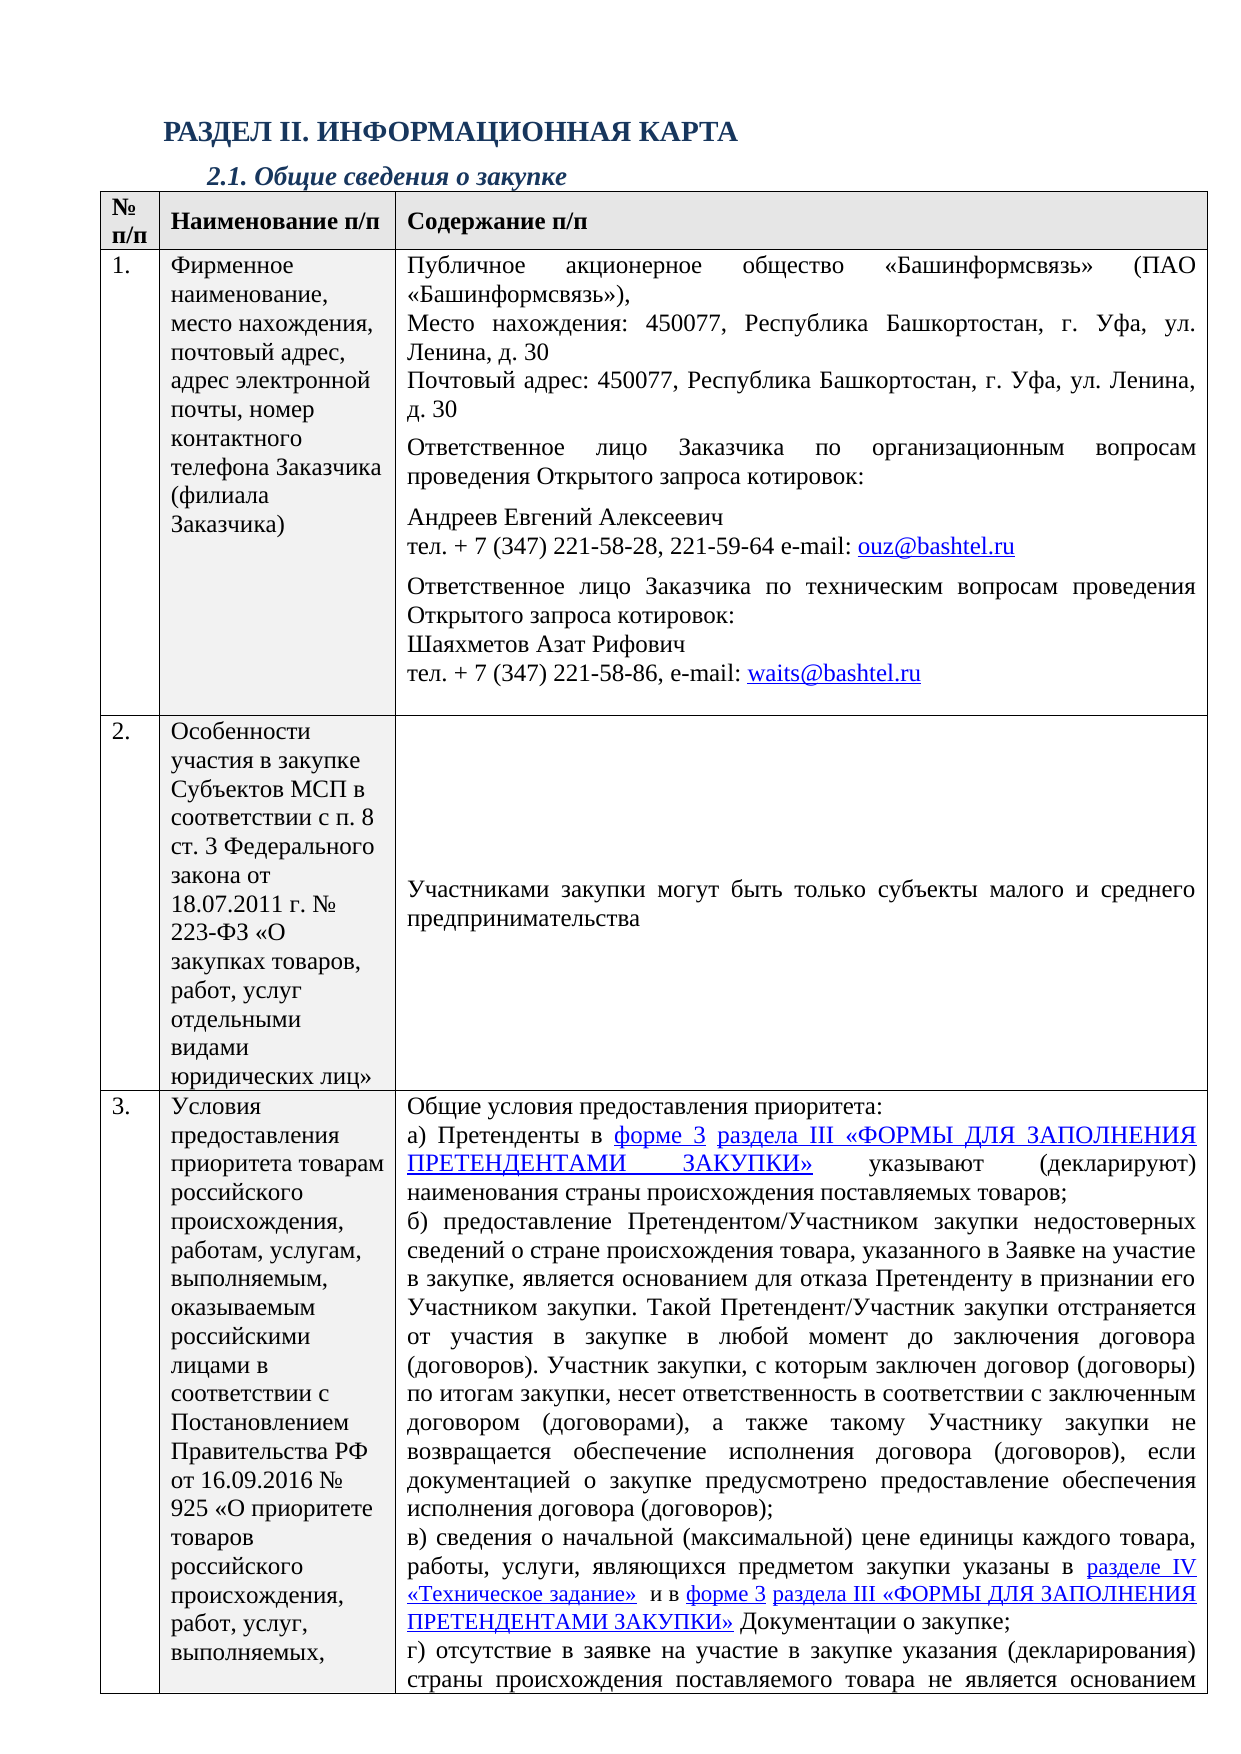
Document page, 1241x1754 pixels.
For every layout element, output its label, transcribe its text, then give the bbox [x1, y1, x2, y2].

table_cell Участниками закупки могут быть только субъекты малого и среднего предпринимательства [396, 716, 1207, 1090]
subtitle РАЗДЕЛ II. ИНФОРМАЦИОННАЯ КАРТА [163, 114, 1181, 147]
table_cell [396, 1091, 1207, 1692]
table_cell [160, 1091, 395, 1692]
table_header Содержание п/п [396, 192, 1207, 249]
table_header № п/п [101, 192, 159, 249]
subtitle 2.1. Общие сведения о закупке [207, 160, 1181, 191]
table_cell [101, 1091, 159, 1692]
table_cell Особенности участия в закупке Субъектов МСП в соответствии с п. 8 ст. 3 Федерального закона от 18.07.2011 г. № 223-ФЗ «О закупках товаров, работ, услуг отдельными видами юридических лиц» [160, 716, 395, 1090]
table_header Наименование п/п [160, 192, 395, 249]
table_cell [101, 716, 159, 1090]
table_cell Публичное акционерное общество «Башинформсвязь» (ПАО «Башинформсвязь»), Место нахождения: 450077, Республика Башкортостан, г. Уфа, ул. Ленина, д. 30 Почтовый адрес: 450077, Республика Башкортостан, г. Уфа, ул. Ленина, д. 30 Ответственное лицо Заказчика по организационным вопросам проведения Открытого запроса котировок: Андреев Евгений Алексеевич тел. + 7 (347) 221-58-28, 221-59-64 e-mail: ouz@bashtel.ru Ответственное лицо Заказчика по техническим вопросам проведения Открытого запроса котировок: Шаяхметов Азат Рифович тел. + 7 (347) 221-58-86, e-mail: waits@bashtel.ru [396, 250, 1207, 715]
table_cell [101, 250, 159, 715]
table_cell Фирменное наименование, место нахождения, почтовый адрес, адрес электронной почты, номер контактного телефона Заказчика (филиала Заказчика) [160, 250, 395, 715]
